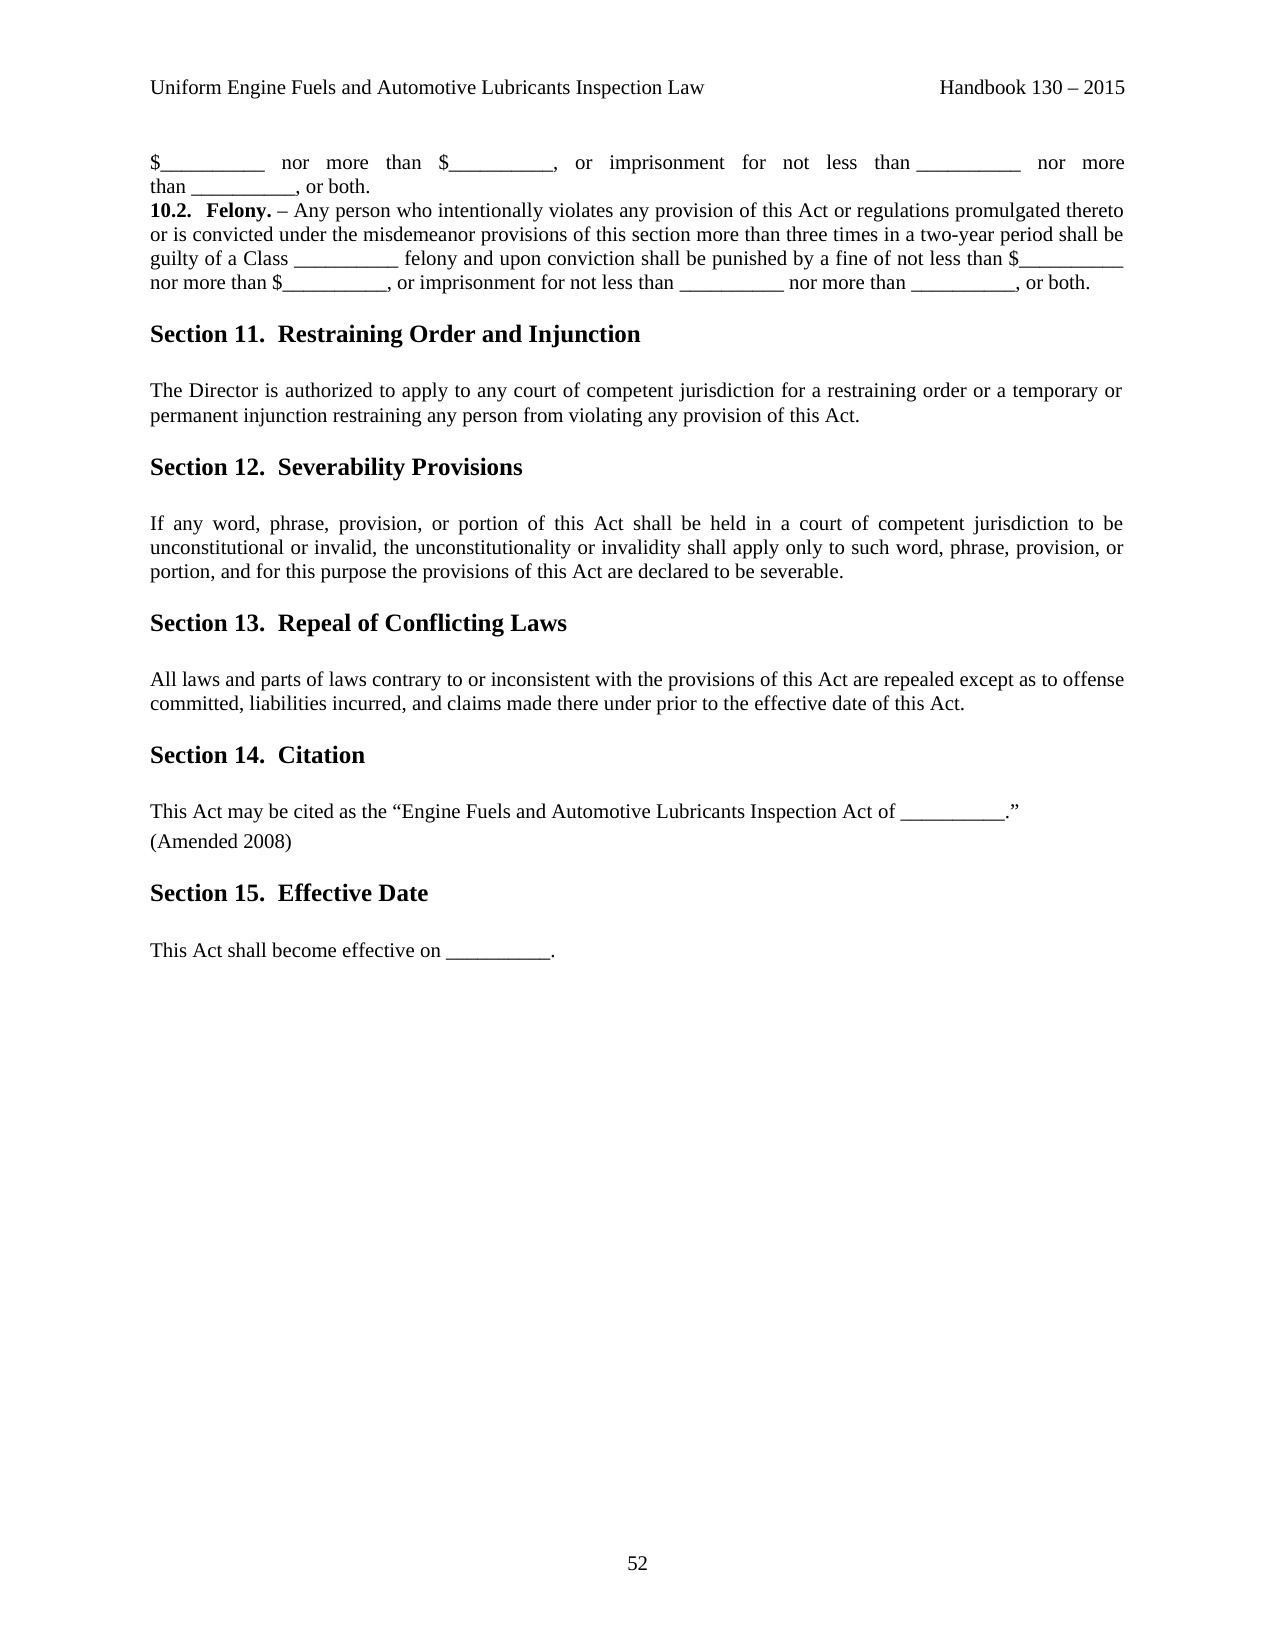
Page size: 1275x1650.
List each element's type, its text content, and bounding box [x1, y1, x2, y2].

text Section 14. Citation [150, 740, 1125, 769]
text (Amended 2008) [150, 829, 1125, 853]
text All laws and parts of laws contrary to or inconsistent with the provisions of this Act are repealed except as to offense committed, liabilities incurred, and claims made there under prior to the effective date of this Act. [150, 667, 1125, 715]
text This Act shall become effective on __________. [150, 937, 1125, 962]
text 10.2. Felony. – Any person who intentionally violates any provision of this Act or regulations promulgated thereto or is convicted under the misdemeanor provisions of this section more than three times in a two-year period shall be guilty of a Class __________ felony and upon conviction shall be punished by a fine of not less than $__________ nor more than $__________, or imprisonment for not less than __________ nor more than __________, or both. [150, 198, 1125, 294]
text Section 13. Repeal of Conflicting Laws [150, 608, 1125, 637]
text Section 11. Restraining Order and Injunction [150, 319, 1125, 348]
text The Director is authorized to apply to any court of competent jurisdiction for a restraining order or a temporary or permanent injunction restraining any person from violating any provision of this Act. [150, 378, 1125, 427]
text This Act may be cited as the “Engine Fuels and Automotive Lubricants Inspection Act of __________.” [150, 799, 1125, 823]
text If any word, phrase, provision, or portion of this Act shall be held in a court of competent jurisdiction to be unconstitutional or invalid, the unconstitutionality or invalidity shall apply only to such word, phrase, provision, or portion, and for this purpose the provisions of this Act are declared to be severable. [150, 511, 1125, 583]
text Section 15. Effective Date [150, 878, 1125, 907]
text Section 12. Severability Provisions [150, 452, 1125, 480]
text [150, 150, 1125, 198]
